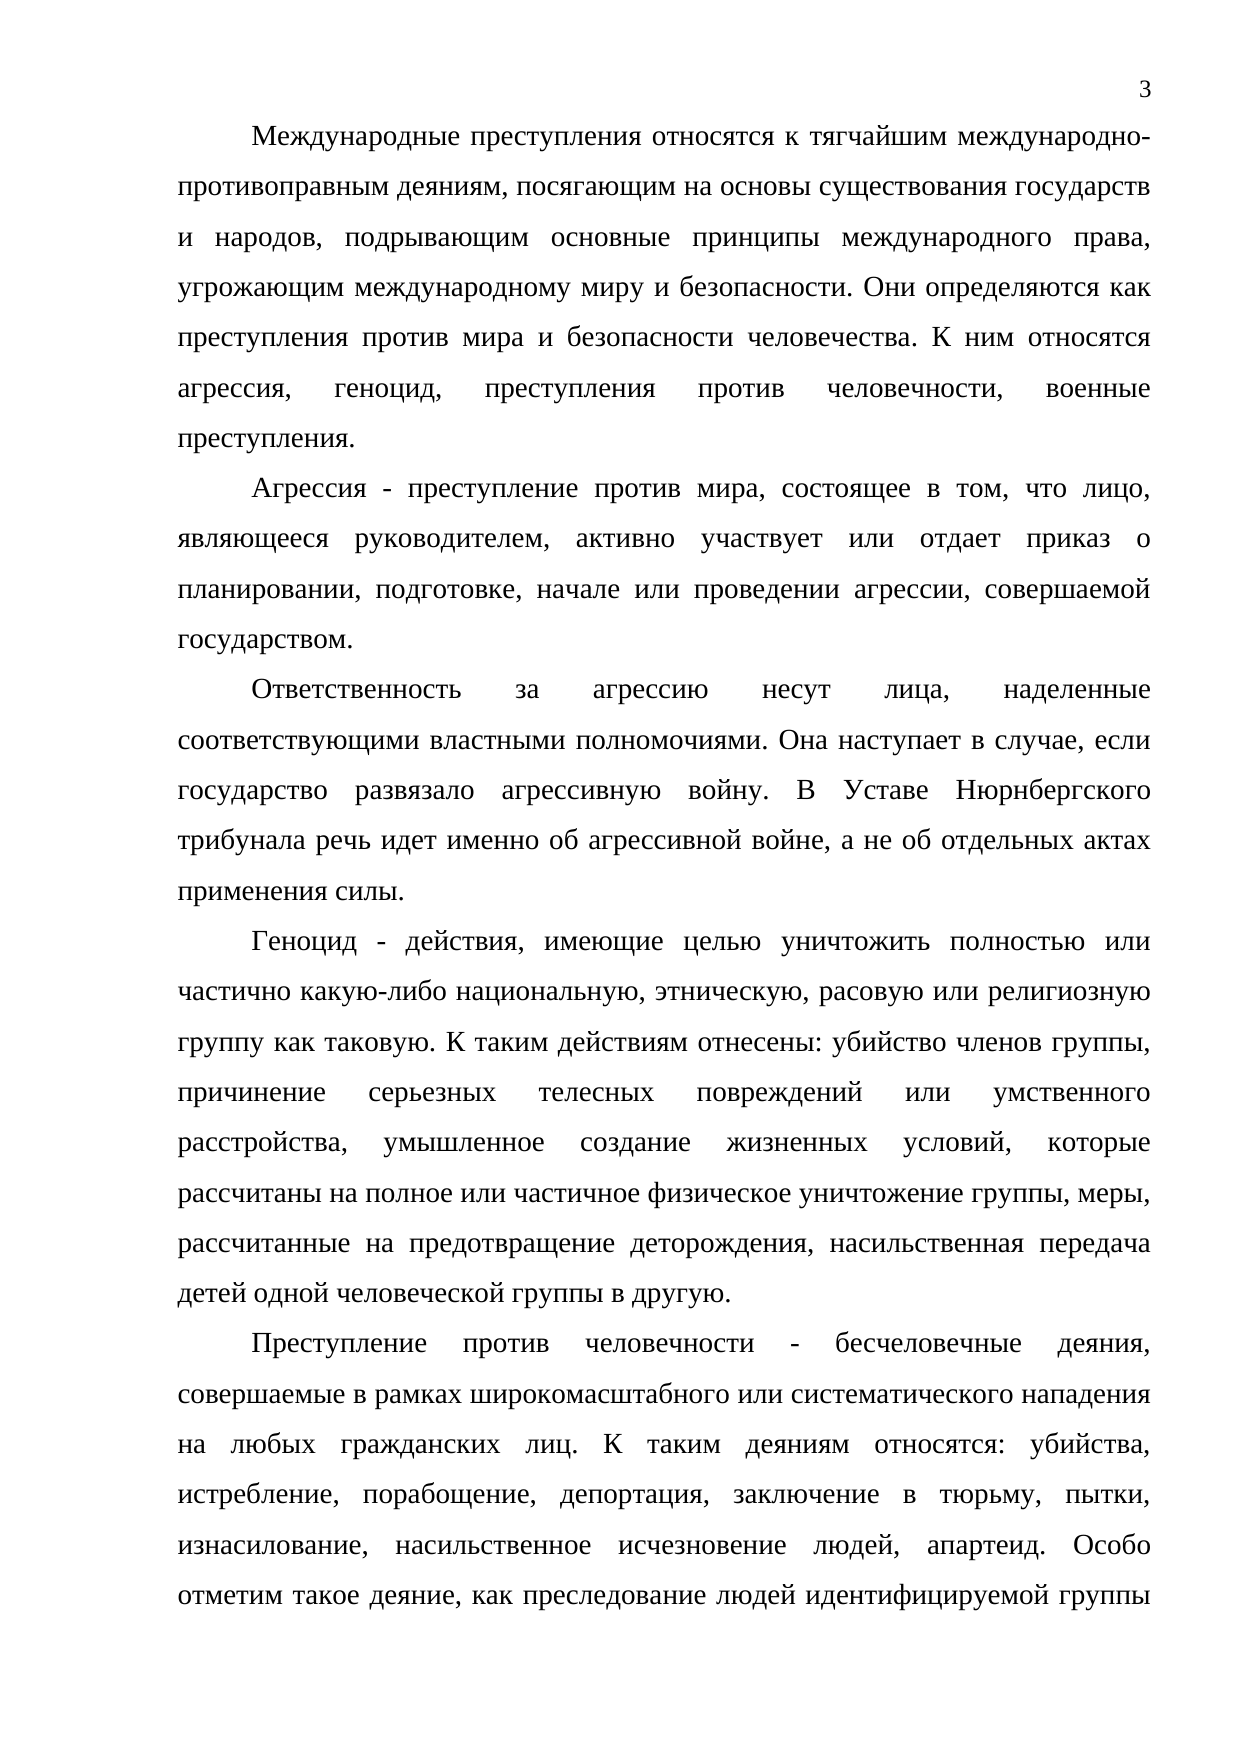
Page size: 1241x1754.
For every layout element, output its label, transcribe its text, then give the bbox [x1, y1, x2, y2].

text Ответственность за агрессию несут лица, наделенные соответствующими властными полномочиями. Она наступает в случае, если государство развязало агрессивную войну. В Уставе Нюрнбергского трибунала речь идет именно об агрессивной войне, а не об отдельных актах применения силы. [177, 672, 1152, 906]
text Международные преступления относятся к тягчайшим международно-противоправным деяниям, посягающим на основы существования государств и народов, подрывающим основные принципы международного права, угрожающим международному миру и безопасности. Они определяются как преступления против мира и безопасности человечества. К ним относятся агрессия, геноцид, преступления против человечности, военные преступления. [177, 118, 1152, 453]
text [177, 1326, 1152, 1611]
text Агрессия - преступление против мира, состоящее в том, что лицо, являющееся руководителем, активно участвует или отдает приказ о планировании, подготовке, начале или проведении агрессии, совершаемой государством. [177, 470, 1152, 655]
text Геноцид - действия, имеющие целью уничтожить полностью или частично какую-либо национальную, этническую, расовую или религиозную группу как таковую. К таким действиям отнесены: убийство членов группы, причинение серьезных телесных повреждений или умственного расстройства, умышленное создание жизненных условий, которые рассчитаны на полное или частичное физическое уничтожение группы, меры, рассчитанные на предотвращение деторождения, насильственная передача детей одной человеческой группы в другую. [177, 923, 1152, 1309]
